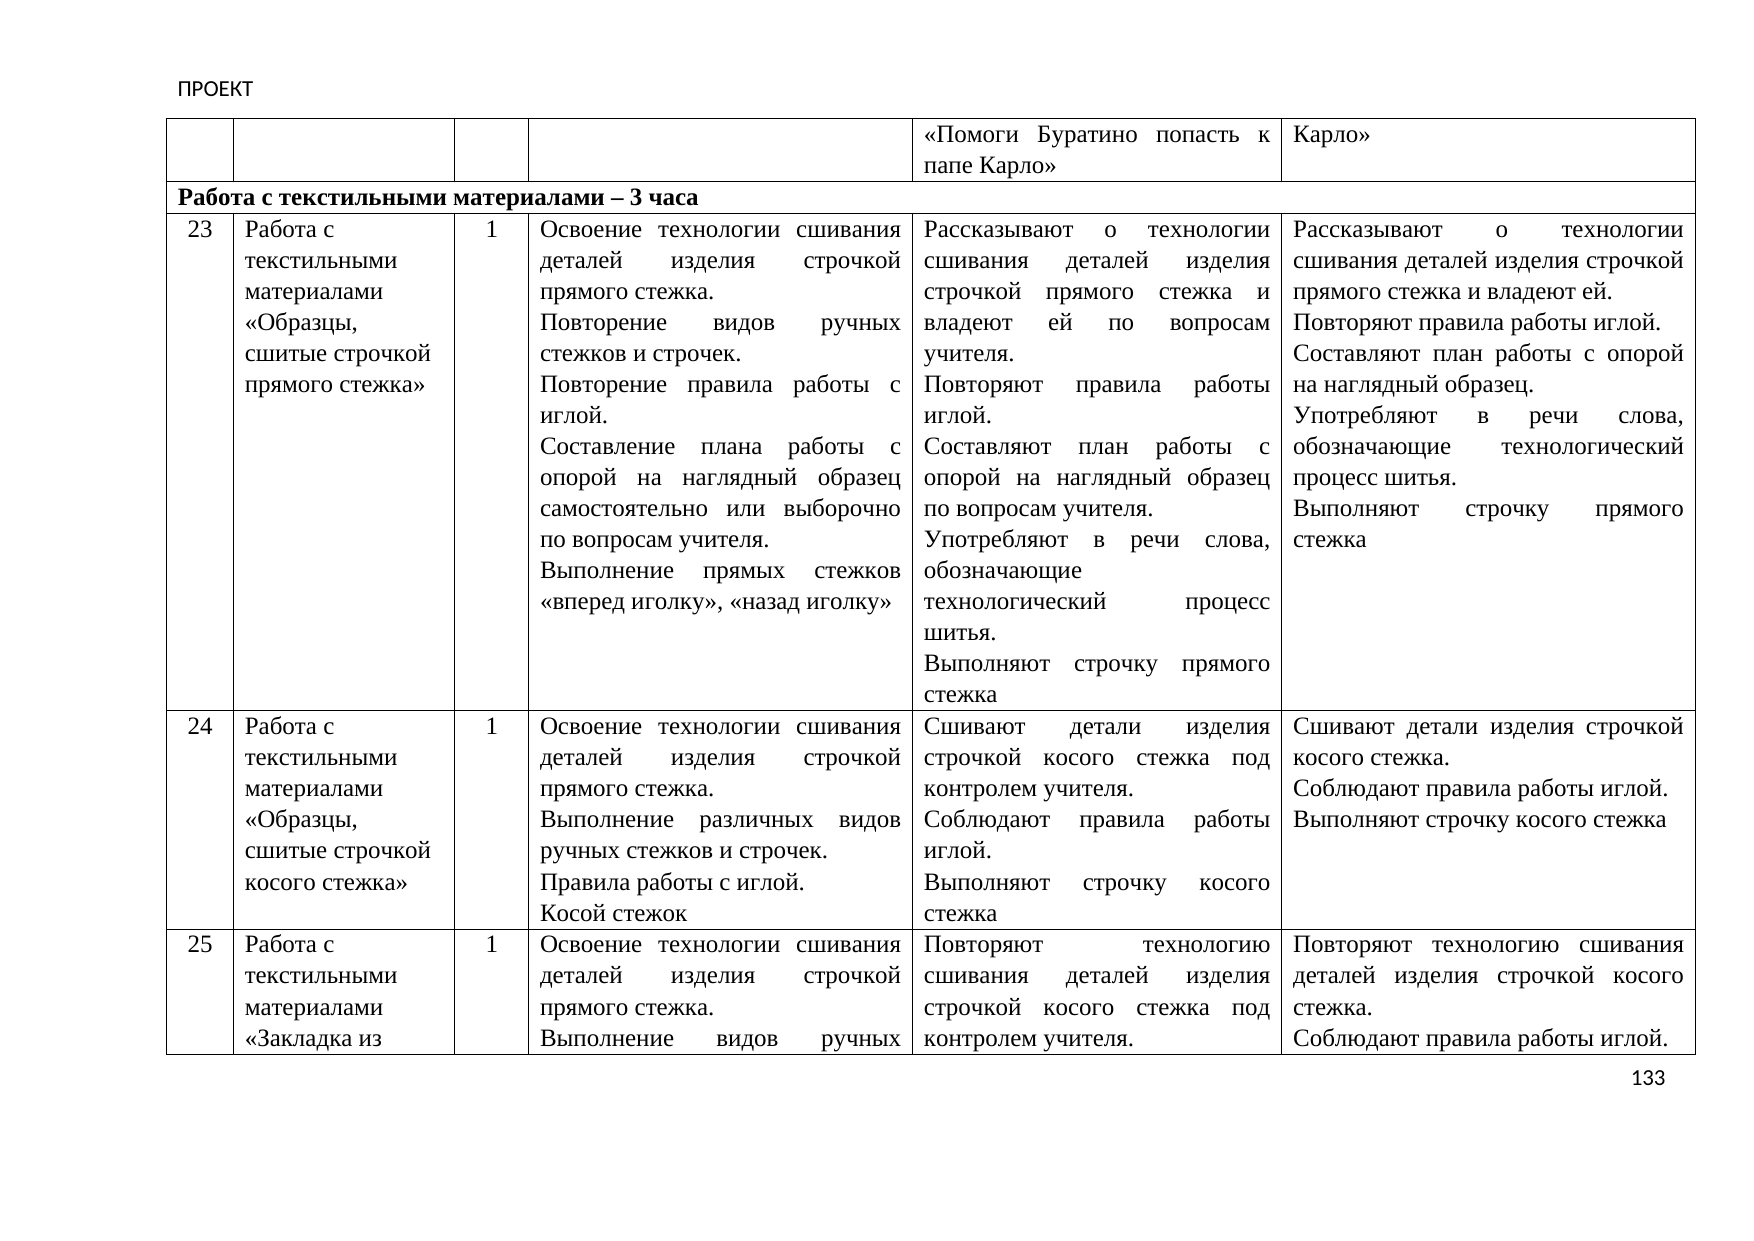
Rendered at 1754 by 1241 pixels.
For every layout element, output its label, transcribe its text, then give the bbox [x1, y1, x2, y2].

table_cell Освоение технологии сшивания деталей изделия строчкой прямого стежка. Повторение видов ручных стежков и строчек. Повторение правила работы с иглой. Составление плана работы с опорой на наглядный образец самостоятельно или выборочно по вопросам учителя. Выполнение прямых стежков «вперед иголку», «назад иголку» [529, 214, 912, 710]
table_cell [234, 930, 454, 1053]
table_cell Рассказывают о технологии сшивания деталей изделия строчкой прямого стежка и владеют ей по вопросам учителя. Повторяют правила работы иглой. Составляют план работы с опорой на наглядный образец по вопросам учителя. Употребляют в речи слова, обозначающие технологический процесс шитья. Выполняют строчку прямого стежка [913, 214, 1281, 710]
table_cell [529, 119, 912, 181]
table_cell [1282, 119, 1695, 181]
table_cell 1 [455, 119, 528, 181]
table_cell 1 [455, 214, 528, 710]
table_cell Работа с текстильными материалами – 3 часа [167, 182, 1695, 213]
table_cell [234, 119, 454, 181]
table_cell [913, 119, 1281, 181]
table_cell Освоение технологии сшивания деталей изделия строчкой прямого стежка. Выполнение различных видов ручных стежков и строчек. Правила работы с иглой. Косой стежок [529, 711, 912, 928]
table_cell Сшивают детали изделия строчкой косого стежка под контролем учителя. Соблюдают правила работы иглой. Выполняют строчку косого стежка [913, 711, 1281, 928]
table_cell 24 [167, 711, 233, 928]
table_cell 25 [167, 930, 233, 1053]
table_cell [529, 930, 912, 1053]
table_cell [913, 930, 1281, 1053]
table_cell 22 [167, 119, 233, 181]
table_cell 1 [455, 711, 528, 928]
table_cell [1282, 930, 1695, 1053]
table_cell Работа с текстильными материалами «Образцы, сшитые строчкой прямого стежка» [234, 214, 454, 710]
table_cell Работа с текстильными материалами «Образцы, сшитые строчкой косого стежка» [234, 711, 454, 928]
table_cell 23 [167, 214, 233, 710]
table_cell Рассказывают о технологии сшивания деталей изделия строчкой прямого стежка и владеют ей. Повторяют правила работы иглой. Составляют план работы с опорой на наглядный образец. Употребляют в речи слова, обозначающие технологический процесс шитья. Выполняют строчку прямого стежка [1282, 214, 1695, 710]
table_cell Сшивают детали изделия строчкой косого стежка. Соблюдают правила работы иглой. Выполняют строчку косого стежка [1282, 711, 1695, 928]
table_cell 1 [455, 930, 528, 1053]
